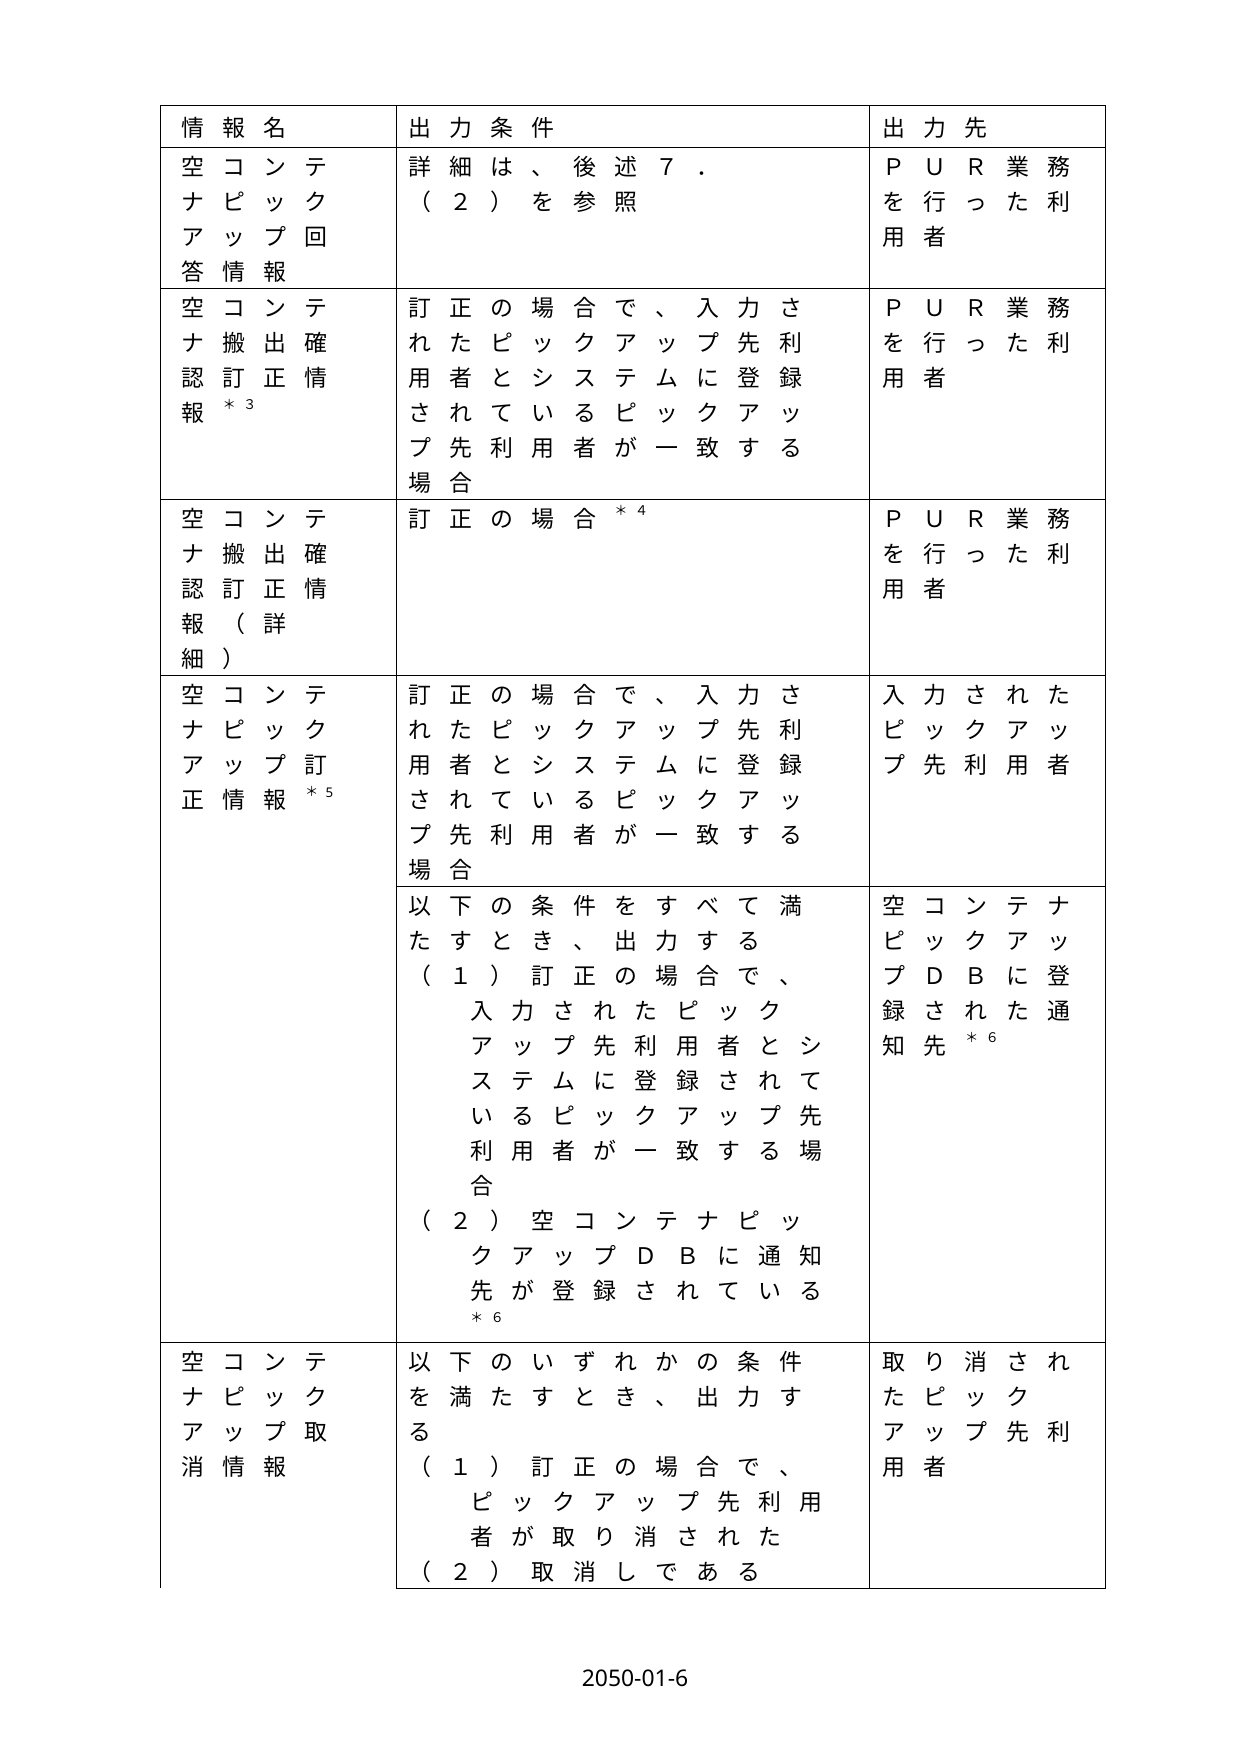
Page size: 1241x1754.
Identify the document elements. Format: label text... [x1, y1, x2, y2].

table_cell 入力されたピックアップ先利用者 [870, 676, 1105, 886]
table_cell 空コンテナピックアップ訂正情報＊5 [161, 676, 396, 1342]
table_cell 訂正の場合＊４ [397, 500, 869, 675]
table_cell 空コンテナ搬出確認訂正情報＊３ [161, 289, 396, 499]
table_cell 訂正の場合で、入力されたピックアップ先利用者とシステムに登録されているピックアップ先利用者が一致する場合 [397, 676, 869, 886]
table_cell 空コンテナピックアップ回答情報 [161, 148, 396, 288]
table_cell ＰＵＲ業務を行った利用者 [870, 148, 1105, 288]
table_cell 空コンテナ搬出確認訂正情報（詳細） [161, 500, 396, 675]
table_header 出力条件 [397, 106, 869, 147]
table_header 情報名 [161, 106, 396, 147]
table_cell 空コンテナピックアップＤＢに登録された通知先＊６ [870, 887, 1105, 1342]
table_cell ＰＵＲ業務を行った利用者 [870, 289, 1105, 499]
table_cell 詳細は、後述７．（２）を参照 [397, 148, 869, 288]
table_cell 以下のいずれかの条件を満たすとき、出力する （１）訂正の場合で、ピックアップ先利用者が取り消された （２）取消しである [397, 1343, 869, 1588]
table_cell 取り消されたピックアップ先利用者 [870, 1343, 1105, 1588]
table_header 出力先 [870, 106, 1105, 147]
table_cell 以下の条件をすべて満たすとき、出力する （１）訂正の場合で、入力されたピックアップ先利用者とシステムに登録されているピックアップ先利用者が一致する場合 （２）空コンテナピックアップＤＢに通知先が登録されている＊６ [397, 887, 869, 1342]
table_cell 空コンテナピックアップ取消情報 [161, 1343, 396, 1588]
table_cell 訂正の場合で、入力されたピックアップ先利用者とシステムに登録されているピックアップ先利用者が一致する場合 [397, 289, 869, 499]
table_cell ＰＵＲ業務を行った利用者 [870, 500, 1105, 675]
